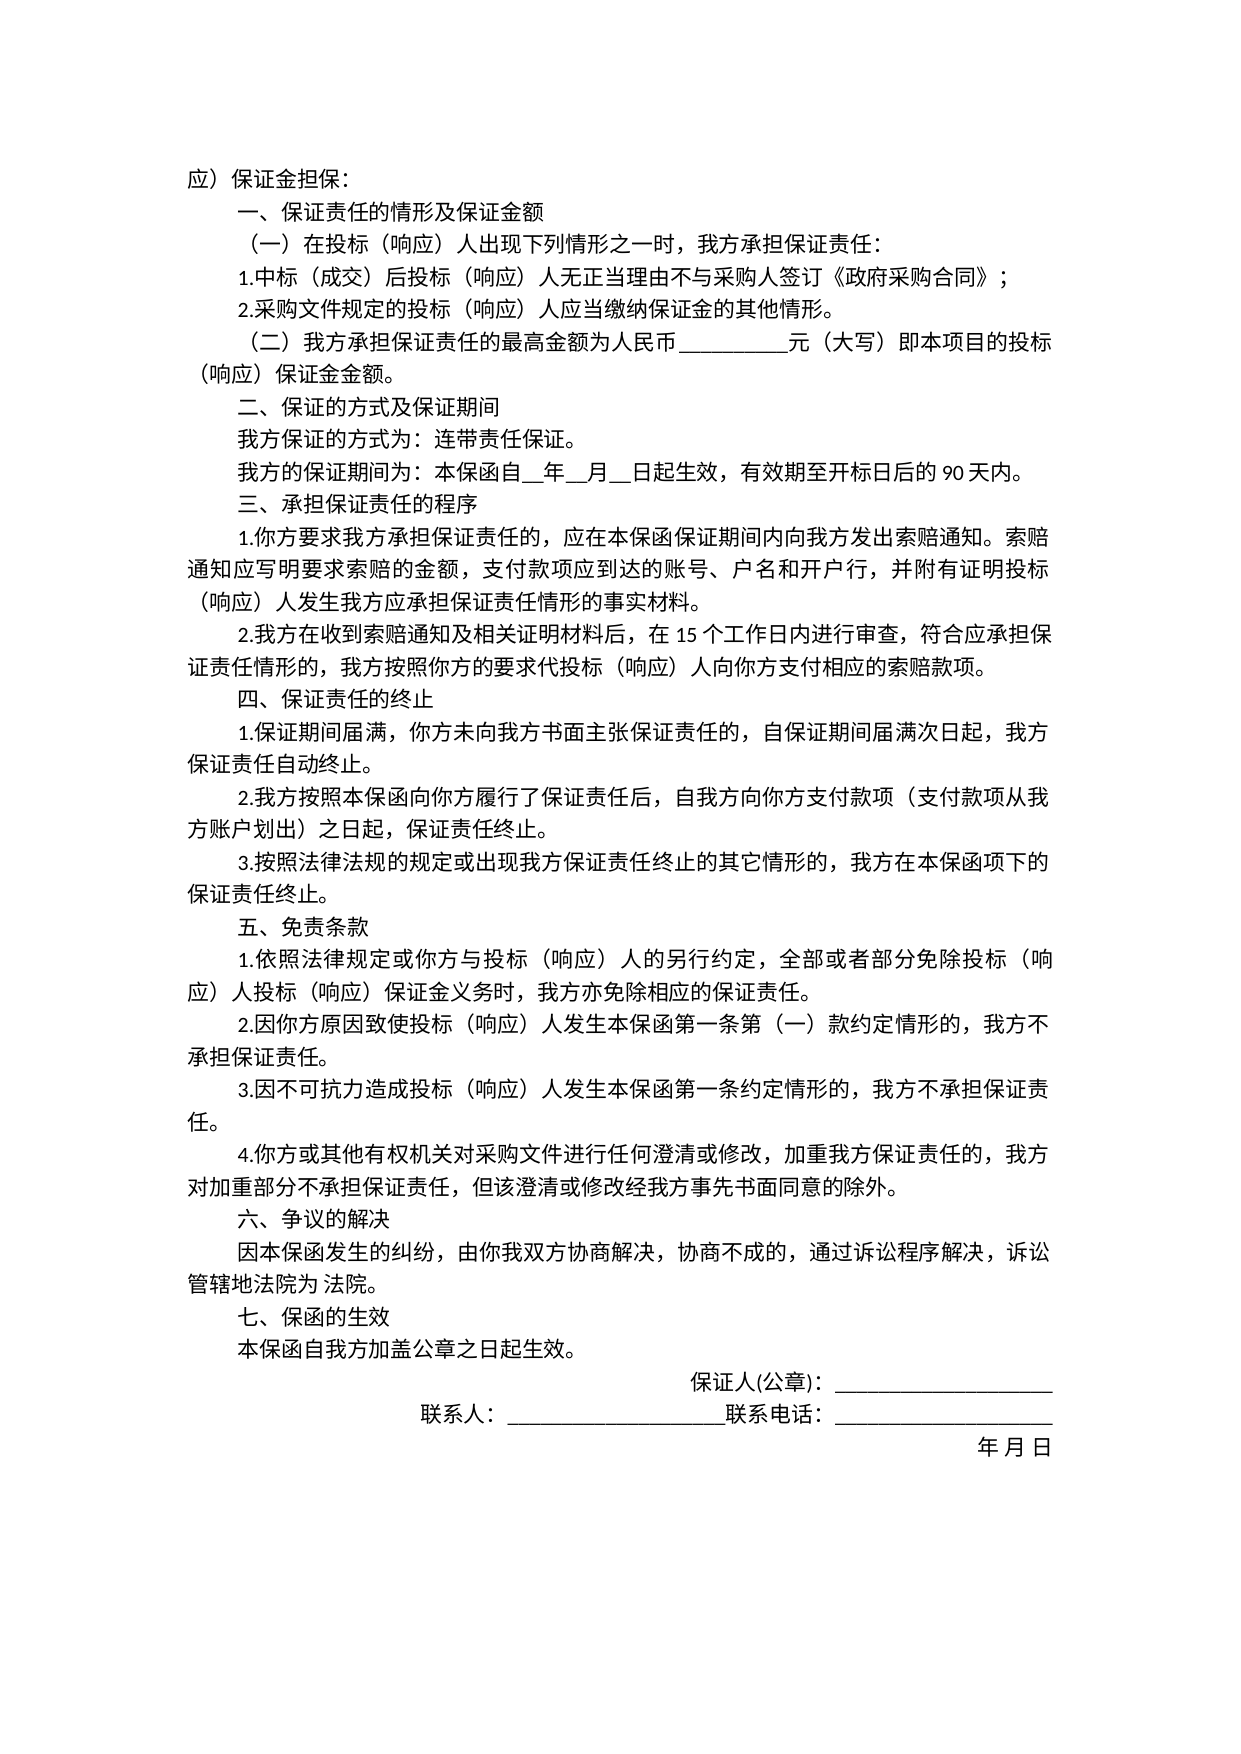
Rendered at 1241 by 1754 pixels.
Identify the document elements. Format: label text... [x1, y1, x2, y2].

text 1.保证期间届满，你方未向我方书面主张保证责任的，自保证期间届满次日起，我方保证责任自动终止。 [187, 714, 1053, 779]
text 3.因不可抗力造成投标（响应）人发生本保函第一条约定情形的，我方不承担保证责任。 [187, 1072, 1053, 1137]
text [187, 162, 1053, 194]
text 保证人(公章)：____________________ [187, 1364, 1053, 1397]
text 2.我方在收到索赔通知及相关证明材料后，在15个工作日内进行审查，符合应承担保证责任情形的，我方按照你方的要求代投标（响应）人向你方支付相应的索赔款项。 [187, 617, 1053, 682]
text 1.依照法律规定或你方与投标（响应）人的另行约定，全部或者部分免除投标（响应）人投标（响应）保证金义务时，我方亦免除相应的保证责任。 [187, 942, 1053, 1007]
text 本保函自我方加盖公章之日起生效。 [187, 1332, 1053, 1364]
text 四、保证责任的终止 [187, 682, 1053, 714]
text 联系人：____________________联系电话：____________________ [187, 1397, 1053, 1429]
text 我方保证的方式为：连带责任保证。 [187, 422, 1053, 454]
text 六、争议的解决 [187, 1202, 1053, 1234]
text （二）我方承担保证责任的最高金额为人民币__________元（大写）即本项目的投标（响应）保证金金额。 [187, 324, 1053, 389]
text 2.因你方原因致使投标（响应）人发生本保函第一条第（一）款约定情形的，我方不承担保证责任。 [187, 1007, 1053, 1072]
text （一）在投标（响应）人出现下列情形之一时，我方承担保证责任： [187, 227, 1053, 259]
text 因本保函发生的纠纷，由你我双方协商解决，协商不成的，通过诉讼程序解决，诉讼管辖地法院为 法院。 [187, 1234, 1053, 1299]
text 1.你方要求我方承担保证责任的，应在本保函保证期间内向我方发出索赔通知。索赔通知应写明要求索赔的金额，支付款项应到达的账号、户名和开户行，并附有证明投标（响应）人发生我方应承担保证责任情形的事实材料。 [187, 519, 1053, 617]
text 2.我方按照本保函向你方履行了保证责任后，自我方向你方支付款项（支付款项从我方账户划出）之日起，保证责任终止。 [187, 779, 1053, 844]
text 2.采购文件规定的投标（响应）人应当缴纳保证金的其他情形。 [187, 292, 1053, 324]
text 三、承担保证责任的程序 [187, 487, 1053, 519]
text 年 月 日 [187, 1429, 1053, 1462]
text 4.你方或其他有权机关对采购文件进行任何澄清或修改，加重我方保证责任的，我方对加重部分不承担保证责任，但该澄清或修改经我方事先书面同意的除外。 [187, 1137, 1053, 1202]
text 一、保证责任的情形及保证金额 [187, 194, 1053, 227]
text 3.按照法律法规的规定或出现我方保证责任终止的其它情形的，我方在本保函项下的保证责任终止。 [187, 844, 1053, 909]
text 五、免责条款 [187, 909, 1053, 942]
text 1.中标（成交）后投标（响应）人无正当理由不与采购人签订《政府采购合同》； [187, 259, 1053, 292]
text 七、保函的生效 [187, 1299, 1053, 1332]
text 我方的保证期间为：本保函自__年__月__日起生效，有效期至开标日后的90天内。 [187, 454, 1053, 487]
text 二、保证的方式及保证期间 [187, 389, 1053, 422]
